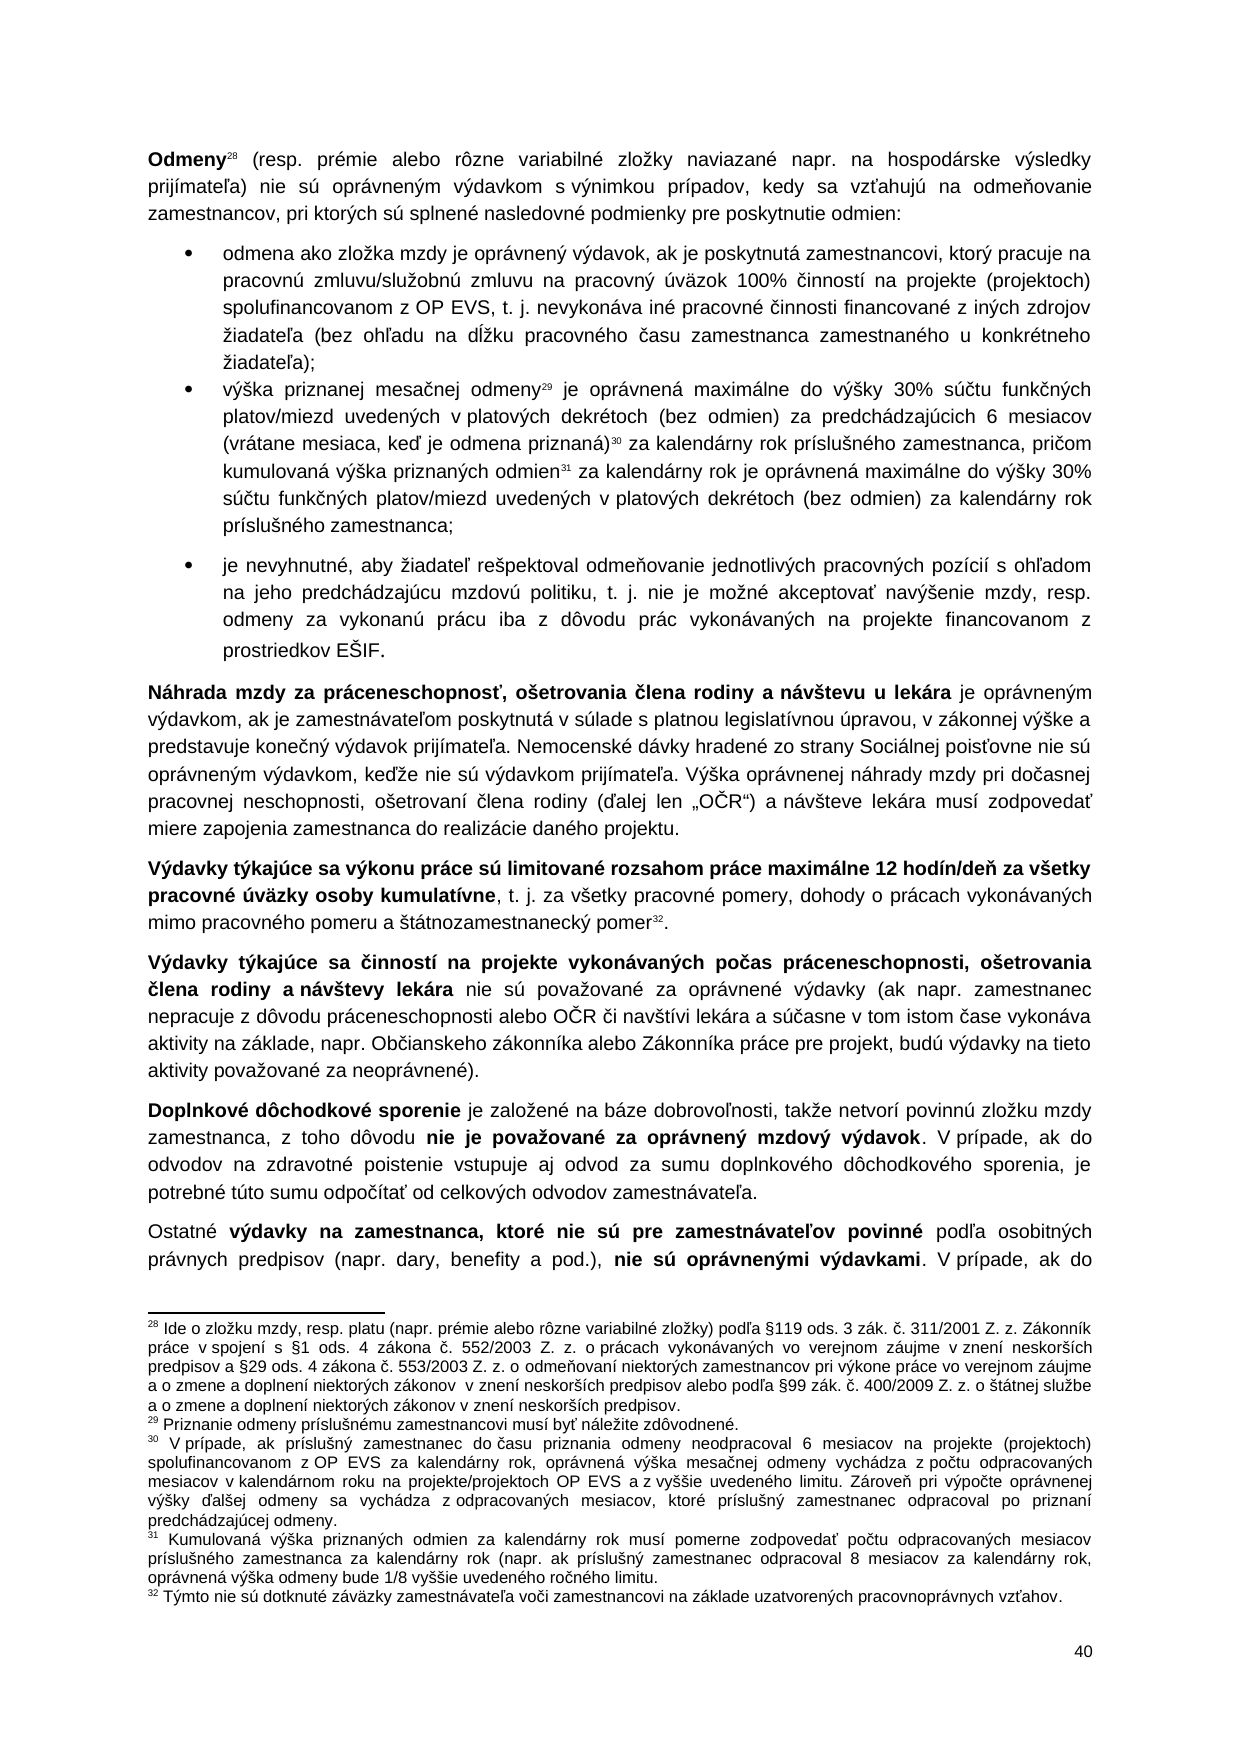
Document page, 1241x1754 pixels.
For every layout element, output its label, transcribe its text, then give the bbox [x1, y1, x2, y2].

text Náhrada mzdy za práceneschopnosť, ošetrovania člena rodiny a návštevu u lekára je oprávneným výdavkom, ak je zamestnávateľom poskytnutá v súlade s platnou legislatívnou úpravou, v zákonnej výške a predstavuje konečný výdavok prijímateľa. Nemocenské dávky hradené zo strany Sociálnej poisťovne nie sú oprávneným výdavkom, keďže nie sú výdavkom prijímateľa. Výška oprávnenej náhrady mzdy pri dočasnej pracovnej neschopnosti, ošetrovaní člena rodiny (ďalej len „OČR“) a návšteve lekára musí zodpovedať miere zapojenia zamestnanca do realizácie daného projektu. [148, 681, 1092, 839]
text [148, 1220, 1092, 1270]
list je nevyhnutné, aby žiadateľ rešpektoval odmeňovanie jednotlivých pracovných pozícií s ohľadom na jeho predchádzajúcu mzdovú politiku, t. j. nie je možné akceptovať navýšenie mzdy, resp. odmeny za vykonanú prácu iba z dôvodu prác vykonávaných na projekte financovanom z prostriedkov EŠIF. [185, 553, 1092, 663]
text Doplnkové dôchodkové sporenie je založené na báze dobrovoľnosti, takže netvorí povinnú zložku mzdy zamestnanca, z toho dôvodu nie je považované za oprávnený mzdový výdavok. V prípade, ak do odvodov na zdravotné poistenie vstupuje aj odvod za sumu doplnkového dôchodkového sporenia, je potrebné túto sumu odpočítať od celkových odvodov zamestnávateľa. [148, 1099, 1092, 1203]
text Výdavky týkajúce sa činností na projekte vykonávaných počas práceneschopnosti, ošetrovania člena rodiny a návštevy lekára nie sú považované za oprávnené výdavky (ak napr. zamestnanec nepracuje z dôvodu práceneschopnosti alebo OČR či navštívi lekára a súčasne v tom istom čase vykonáva aktivity na základe, napr. Občianskeho zákonníka alebo Zákonníka práce pre projekt, budú výdavky na tieto aktivity považované za neoprávnené). [148, 951, 1092, 1082]
list odmena ako zložka mzdy je oprávnený výdavok, ak je poskytnutá zamestnancovi, ktorý pracuje na pracovnú zmluvu/služobnú zmluvu na pracovný úväzok 100% činností na projekte (projektoch) spolufinancovanom z OP EVS, t. j. nevykonáva iné pracovné činnosti financované z iných zdrojov žiadateľa (bez ohľadu na dĺžku pracovného času zamestnanca zamestnaného u konkrétneho žiadateľa); [185, 242, 1092, 373]
list výška priznanej mesačnej odmeny je oprávnená maximálne do výšky 30% súčtu funkčných platov/miezd uvedených v platových dekrétoch (bez odmien) za predchádzajúcich 6 mesiacov (vrátane mesiaca, keď je odmena priznaná) za kalendárny rok príslušného zamestnanca, pričom kumulovaná výška priznaných odmien za kalendárny rok je oprávnená maximálne do výšky 30% súčtu funkčných platov/miezd uvedených v platových dekrétoch (bez odmien) za kalendárny rok príslušného zamestnanca; [185, 378, 1092, 537]
text Výdavky týkajúce sa výkonu práce sú limitované rozsahom práce maximálne 12 hodín/deň za všetky pracovné úväzky osoby kumulatívne, t. j. za všetky pracovné pomery, dohody o prácach vykonávaných mimo pracovného pomeru a štátnozamestnanecký pomer. [148, 856, 1092, 933]
text Odmeny (resp. prémie alebo rôzne variabilné zložky naviazané napr. na hospodárske výsledky prijímateľa) nie sú oprávneným výdavkom s výnimkou prípadov, kedy sa vzťahujú na odmeňovanie zamestnancov, pri ktorých sú splnené nasledovné podmienky pre poskytnutie odmien: [148, 148, 1092, 225]
